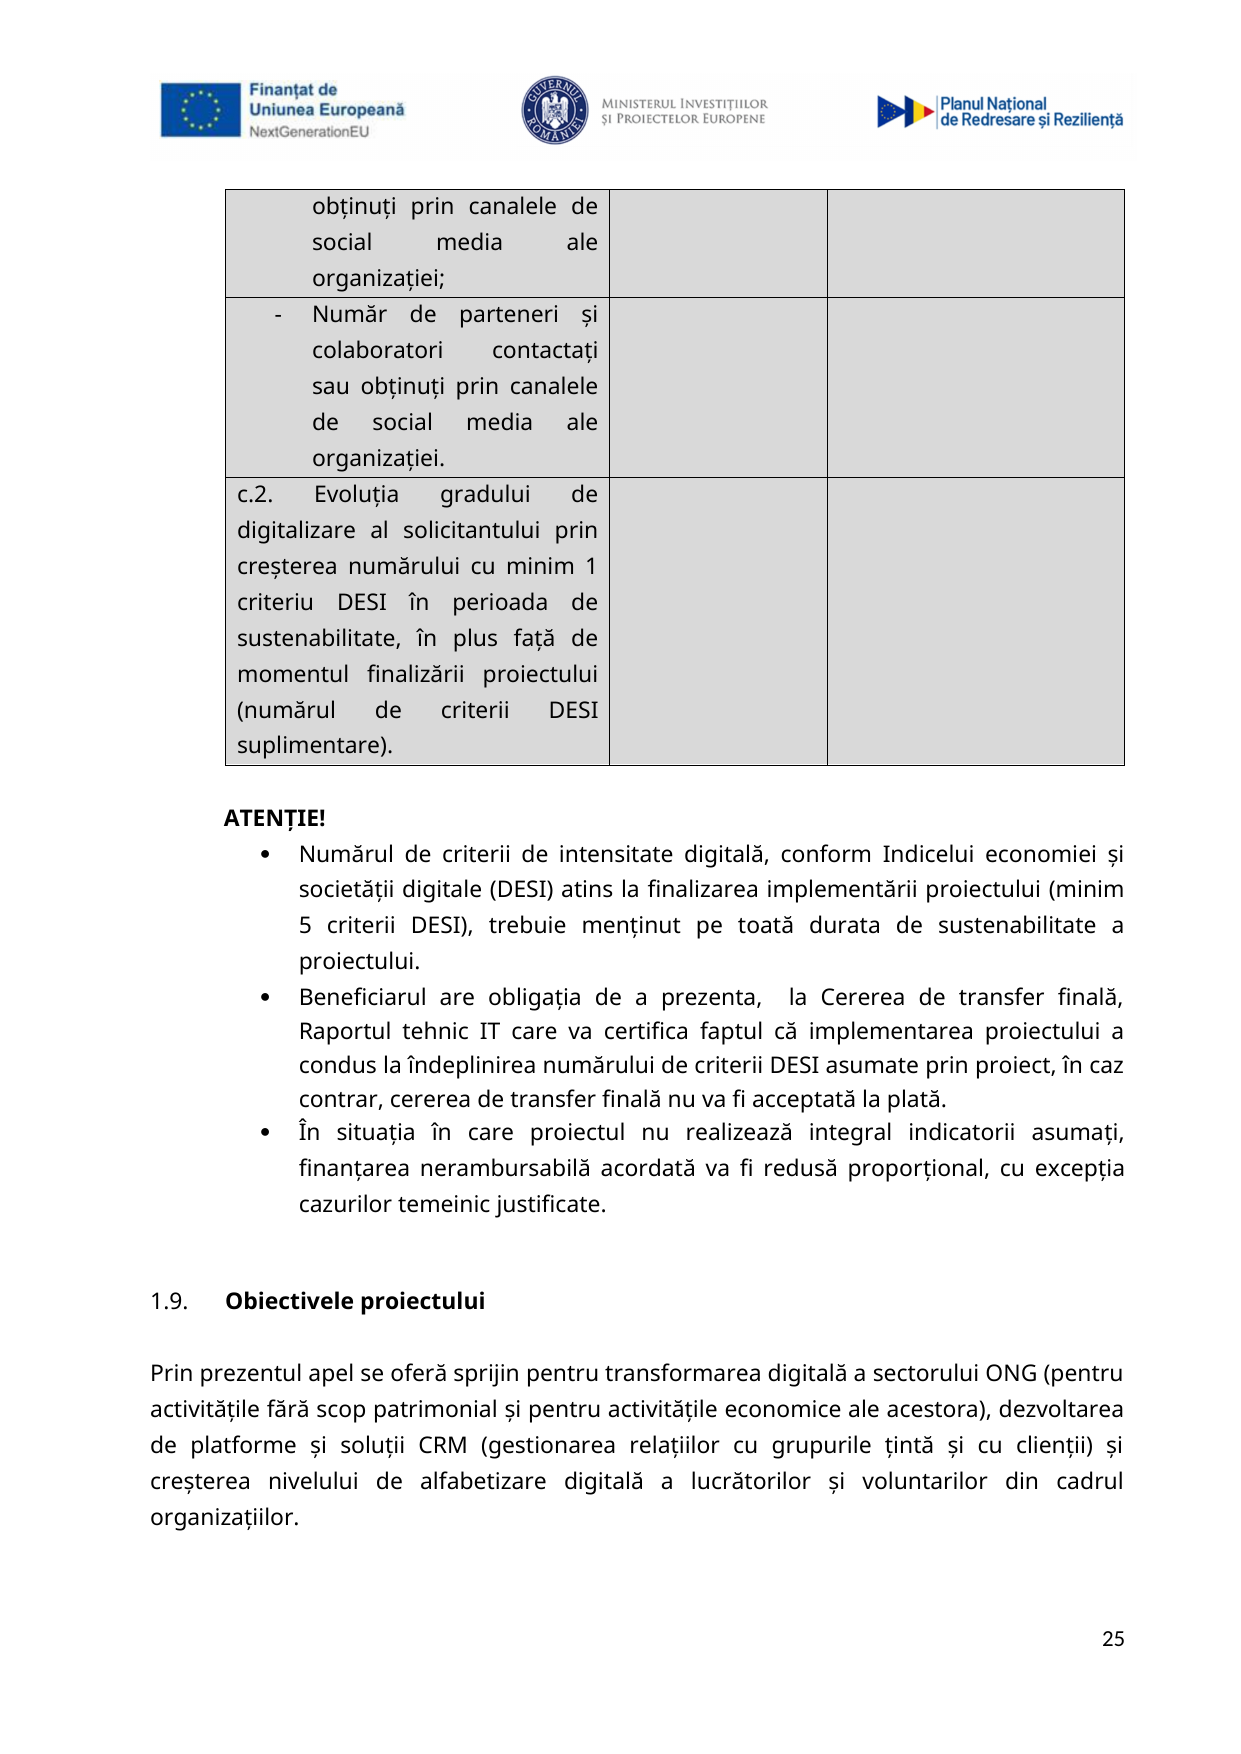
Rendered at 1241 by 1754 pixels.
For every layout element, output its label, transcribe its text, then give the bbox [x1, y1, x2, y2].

picture [150, 73, 1137, 161]
table_cell Număr de parteneri și colaboratori contactați sau obținuți prin canalele de social media ale organizației. [226, 298, 609, 477]
list Beneficiarul are obligația de a prezenta, la Cererea de transfer finală, Raportul tehnic IT care va certifica faptul că implementarea proiectului a condus la îndeplinirea numărului de criterii DESI asumate prin proiect, în caz contrar, cererea de transfer finală nu va fi acceptată la plată. [261, 981, 1125, 1114]
table_cell [610, 478, 827, 764]
table_cell c.2. Evoluția gradului de digitalizare al solicitantului prin creșterea numărului cu minim 1 criteriu DESI în perioada de sustenabilitate, în plus față de momentul finalizării proiectului (numărul de criterii DESI suplimentare). [226, 478, 609, 764]
table_cell [828, 190, 1124, 297]
table_cell [828, 298, 1124, 477]
table_cell [610, 190, 827, 297]
text Prin prezentul apel se oferă sprijin pentru transformarea digitală a sectorului ONG (pentru activitățile fără scop patrimonial și pentru activitățile economice ale acestora), dezvoltarea de platforme și soluții CRM (gestionarea relațiilor cu grupurile țintă și cu clienții) și creșterea nivelului de alfabetizare digitală a lucrătorilor și voluntarilor din cadrul organizațiilor. [150, 1357, 1125, 1532]
subtitle Obiectivele proiectului [150, 1285, 1125, 1316]
text ATENȚIE! [150, 802, 1125, 833]
table_cell [828, 478, 1124, 764]
list Numărul de criterii de intensitate digitală, conform Indicelui economiei și societății digitale (DESI) atins la finalizarea implementării proiectului (minim 5 criterii DESI), trebuie menținut pe toată durata de sustenabilitate a proiectului. [261, 837, 1125, 977]
table_cell [610, 298, 827, 477]
table_cell Numărul de voluntari și donatori contactați sau obținuți prin canalele de social media ale organizației; [226, 190, 609, 297]
list În situaţia în care proiectul nu realizează integral indicatorii asumaţi, finanţarea nerambursabilă acordată va fi redusă proporţional, cu excepţia cazurilor temeinic justificate. [261, 1116, 1125, 1219]
